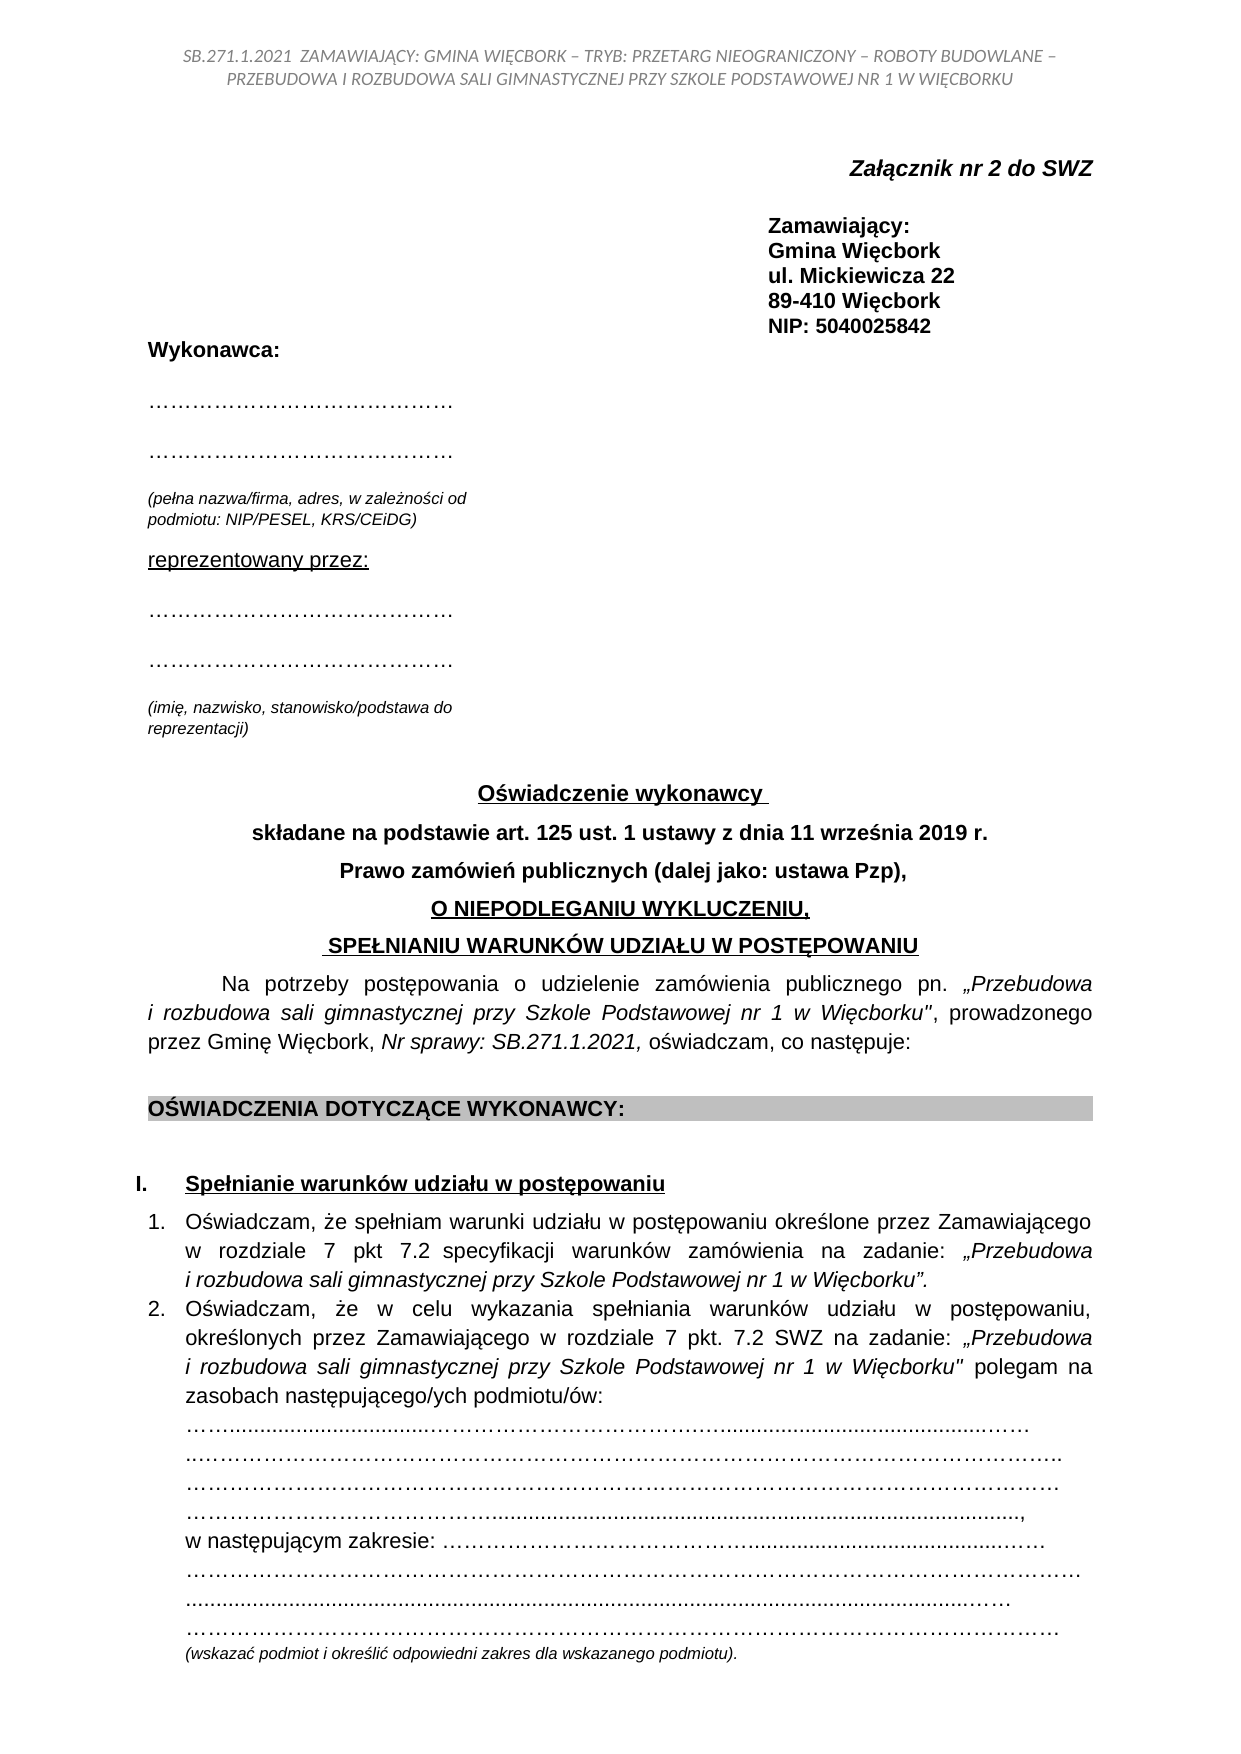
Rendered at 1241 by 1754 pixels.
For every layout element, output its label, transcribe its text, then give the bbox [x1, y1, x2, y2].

list ………………………………………………………………………………………………………… [185, 1470, 1093, 1495]
list .................................................................................................................................…… ………………………………………………………………………………………………………… [185, 1586, 1093, 1640]
text Prawo zamówień publicznych (dalej jako: ustawa Pzp), [148, 858, 1093, 883]
text reprezentowany przez: [148, 547, 1093, 572]
text ………………………………………………………………………… [148, 597, 472, 673]
text ………………………………………………………………………… [148, 388, 472, 463]
list …………………………………………………………………………………………………………… [185, 1557, 1093, 1582]
list (wskazać podmiot i określić odpowiedni zakres dla wskazanego podmiotu). [185, 1643, 1093, 1663]
text NIP: 5040025842 [768, 313, 1093, 337]
text składane na podstawie art. 125 ust. 1 ustawy z dnia 11 września 2019 r. [148, 820, 1093, 845]
text Zamawiający: [694, 213, 1093, 238]
list Oświadczam, że w celu wykazania spełniania warunków udziału w postępowaniu, określonych przez Zamawiającego w rozdziale 7 pkt. 7.2 SWZ na zadanie: „Przebudowa i rozbudowa sali gimnastycznej przy Szkole Podstawowej nr 1 w Więcborku" polegam na zasobach następującego/ych podmiotu/ów: [148, 1296, 1093, 1408]
text Gmina Więcbork [768, 238, 1093, 263]
text Oświadczenie wykonawcy [148, 780, 1093, 807]
text Na potrzeby postępowania o udzielenie zamówienia publicznego pn. „Przebudowa i rozbudowa sali gimnastycznej przy Szkole Podstawowej nr 1 w Więcborku", prowadzonego przez Gminę Więcbork, Nr sprawy: SB.271.1.2021, oświadczam, co następuje: [148, 971, 1093, 1054]
list ..……………………………………………………………………………………………………….. [185, 1441, 1093, 1466]
text OŚWIADCZENIA DOTYCZĄCE WYKONAWCY: [148, 1096, 1093, 1121]
text Wykonawca: [148, 337, 1093, 363]
text SPEŁNIANIU WARUNKÓW UDZIAŁU W POSTĘPOWANIU [148, 933, 1093, 958]
list …….................................……………………………….…............................................…… [185, 1412, 1093, 1437]
text O NIEPODLEGANIU WYKLUCZENIU, [148, 895, 1093, 921]
list Spełnianie warunków udziału w postępowaniu [148, 1171, 1093, 1197]
text 89-410 Więcbork [768, 288, 1093, 313]
subtitle Załącznik nr 2 do SWZ [148, 155, 1093, 181]
list w następującym zakresie: ……………………………………..........................................…… [185, 1528, 1093, 1553]
text ul. Mickiewicza 22 [768, 263, 1093, 288]
text (pełna nazwa/firma, adres, w zależności od podmiotu: NIP/PESEL, KRS/CEiDG) [148, 489, 472, 528]
text (imię, nazwisko, stanowisko/podstawa do reprezentacji) [148, 698, 472, 738]
list Oświadczam, że spełniam warunki udziału w postępowaniu określone przez Zamawiającego w rozdziale 7 pkt 7.2 specyfikacji warunków zamówienia na zadanie: „Przebudowa i rozbudowa sali gimnastycznej przy Szkole Podstawowej nr 1 w Więcborku”. [148, 1209, 1093, 1292]
list ……………………………………......................................................................................., [185, 1499, 1093, 1524]
